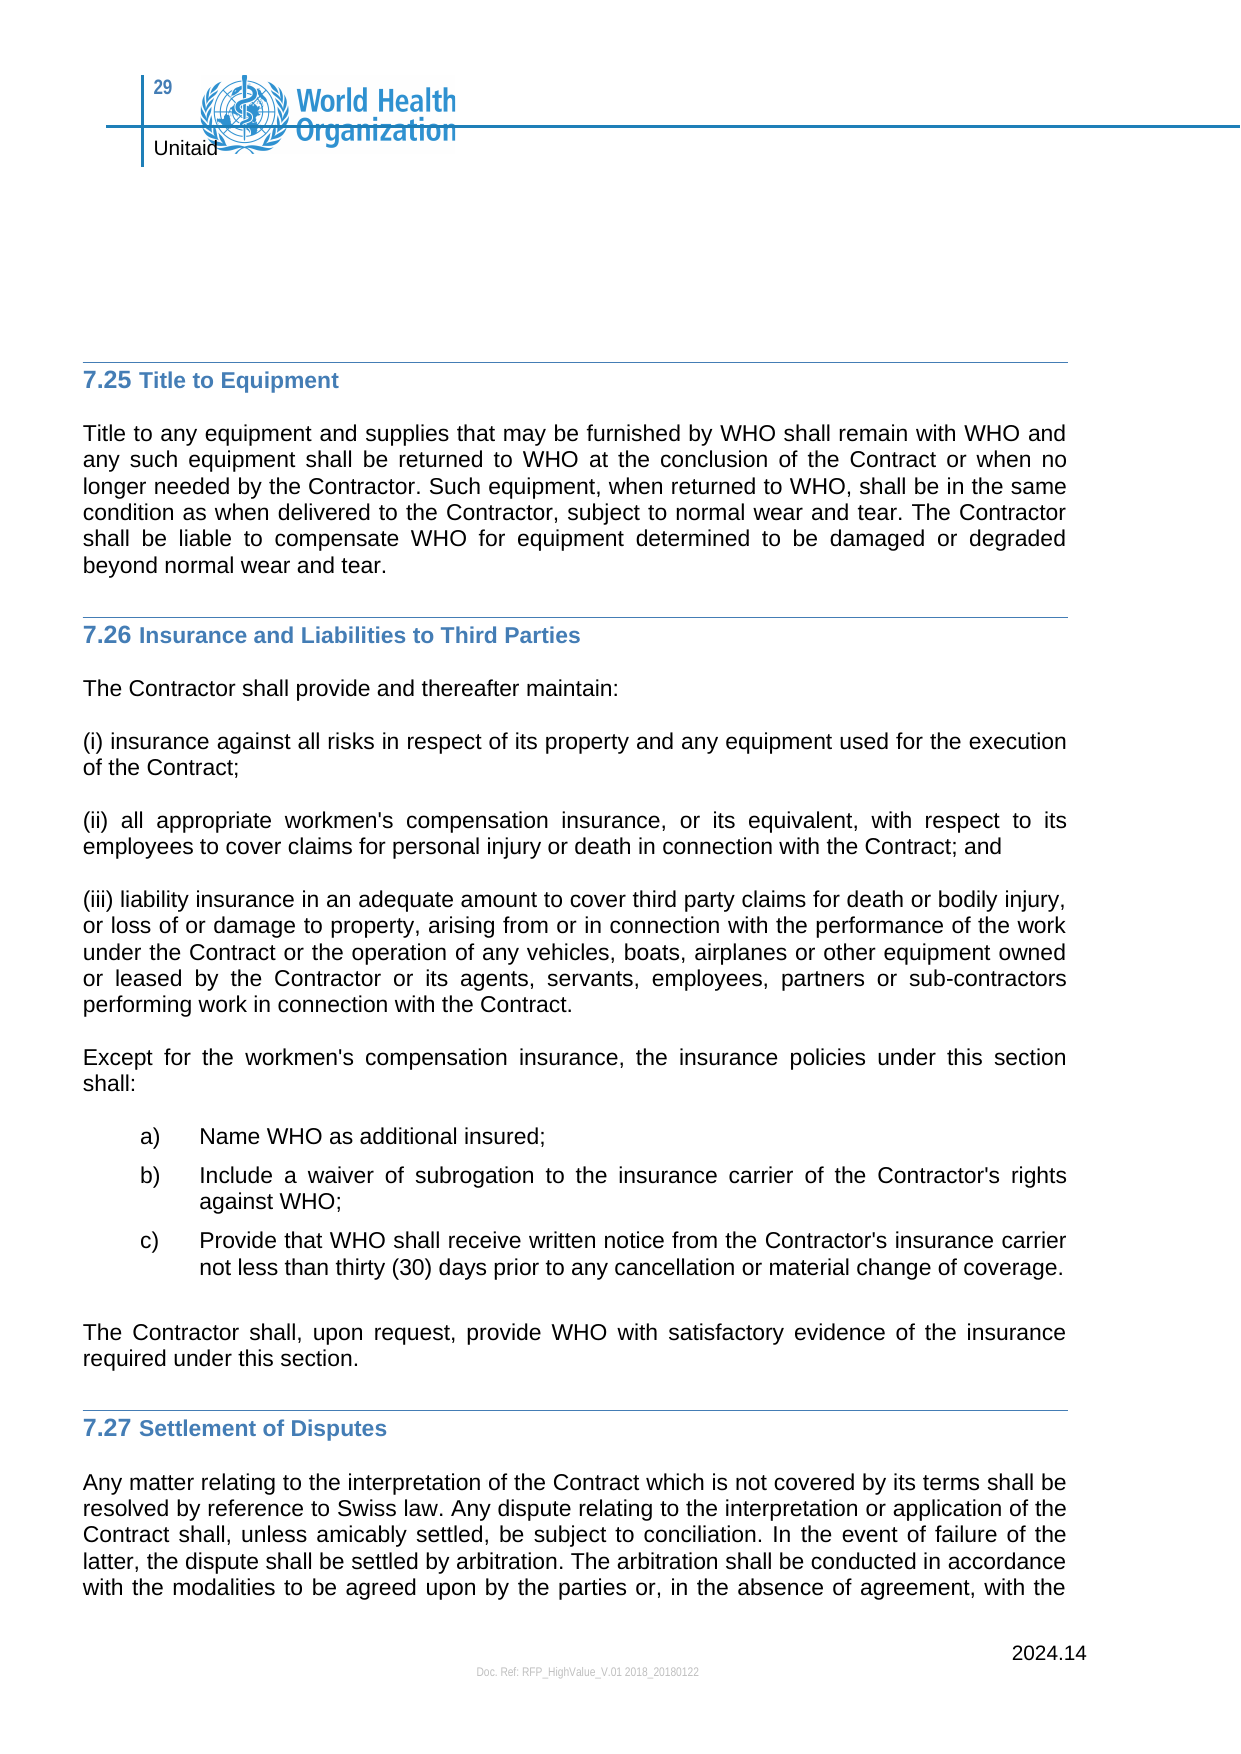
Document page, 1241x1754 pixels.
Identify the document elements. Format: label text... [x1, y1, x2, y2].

text (i) insurance against all risks in respect of its property and any equipment used for the execution of the Contract; [83, 728, 1068, 781]
text The Contractor shall provide and thereafter maintain: [83, 675, 1068, 701]
list Include a waiver of subrogation to the insurance carrier of the Contractor's rights against WHO; [140, 1162, 1068, 1215]
text (ii) all appropriate workmen's compensation insurance, or its equivalent, with respect to its employees to cover claims for personal injury or death in connection with the Contract; and [83, 807, 1068, 859]
text Title to any equipment and supplies that may be furnished by WHO shall remain with WHO and any such equipment shall be returned to WHO at the conclusion of the Contract or when no longer needed by the Contractor. Such equipment, when returned to WHO, shall be in the same condition as when delivered to the Contractor, subject to normal wear and tear. The Contractor shall be liable to compensate WHO for equipment determined to be damaged or degraded beyond normal wear and tear. [83, 420, 1068, 578]
list Name WHO as additional insured; [140, 1123, 1068, 1149]
subtitle Title to Equipment [83, 363, 1068, 393]
picture [200, 128, 456, 154]
subtitle Settlement of Disputes [83, 1411, 1068, 1442]
subtitle Insurance and Liabilities to Third Parties [83, 618, 1068, 649]
text The Contractor shall, upon request, provide WHO with satisfactory evidence of the insurance required under this section. [83, 1319, 1068, 1371]
picture [200, 75, 456, 125]
text Except for the workmen's compensation insurance, the insurance policies under this section shall: [83, 1044, 1068, 1097]
list Provide that WHO shall receive written notice from the Contractor's insurance carrier not less than thirty (30) days prior to any cancellation or material change of coverage. [140, 1227, 1068, 1280]
text (iii) liability insurance in an adequate amount to cover third party claims for death or bodily injury, or loss of or damage to property, arising from or in connection with the performance of the work under the Contract or the operation of any vehicles, boats, airplanes or other equipment owned or leased by the Contractor or its agents, servants, employees, partners or sub-contractors performing work in connection with the Contract. [83, 886, 1068, 1018]
